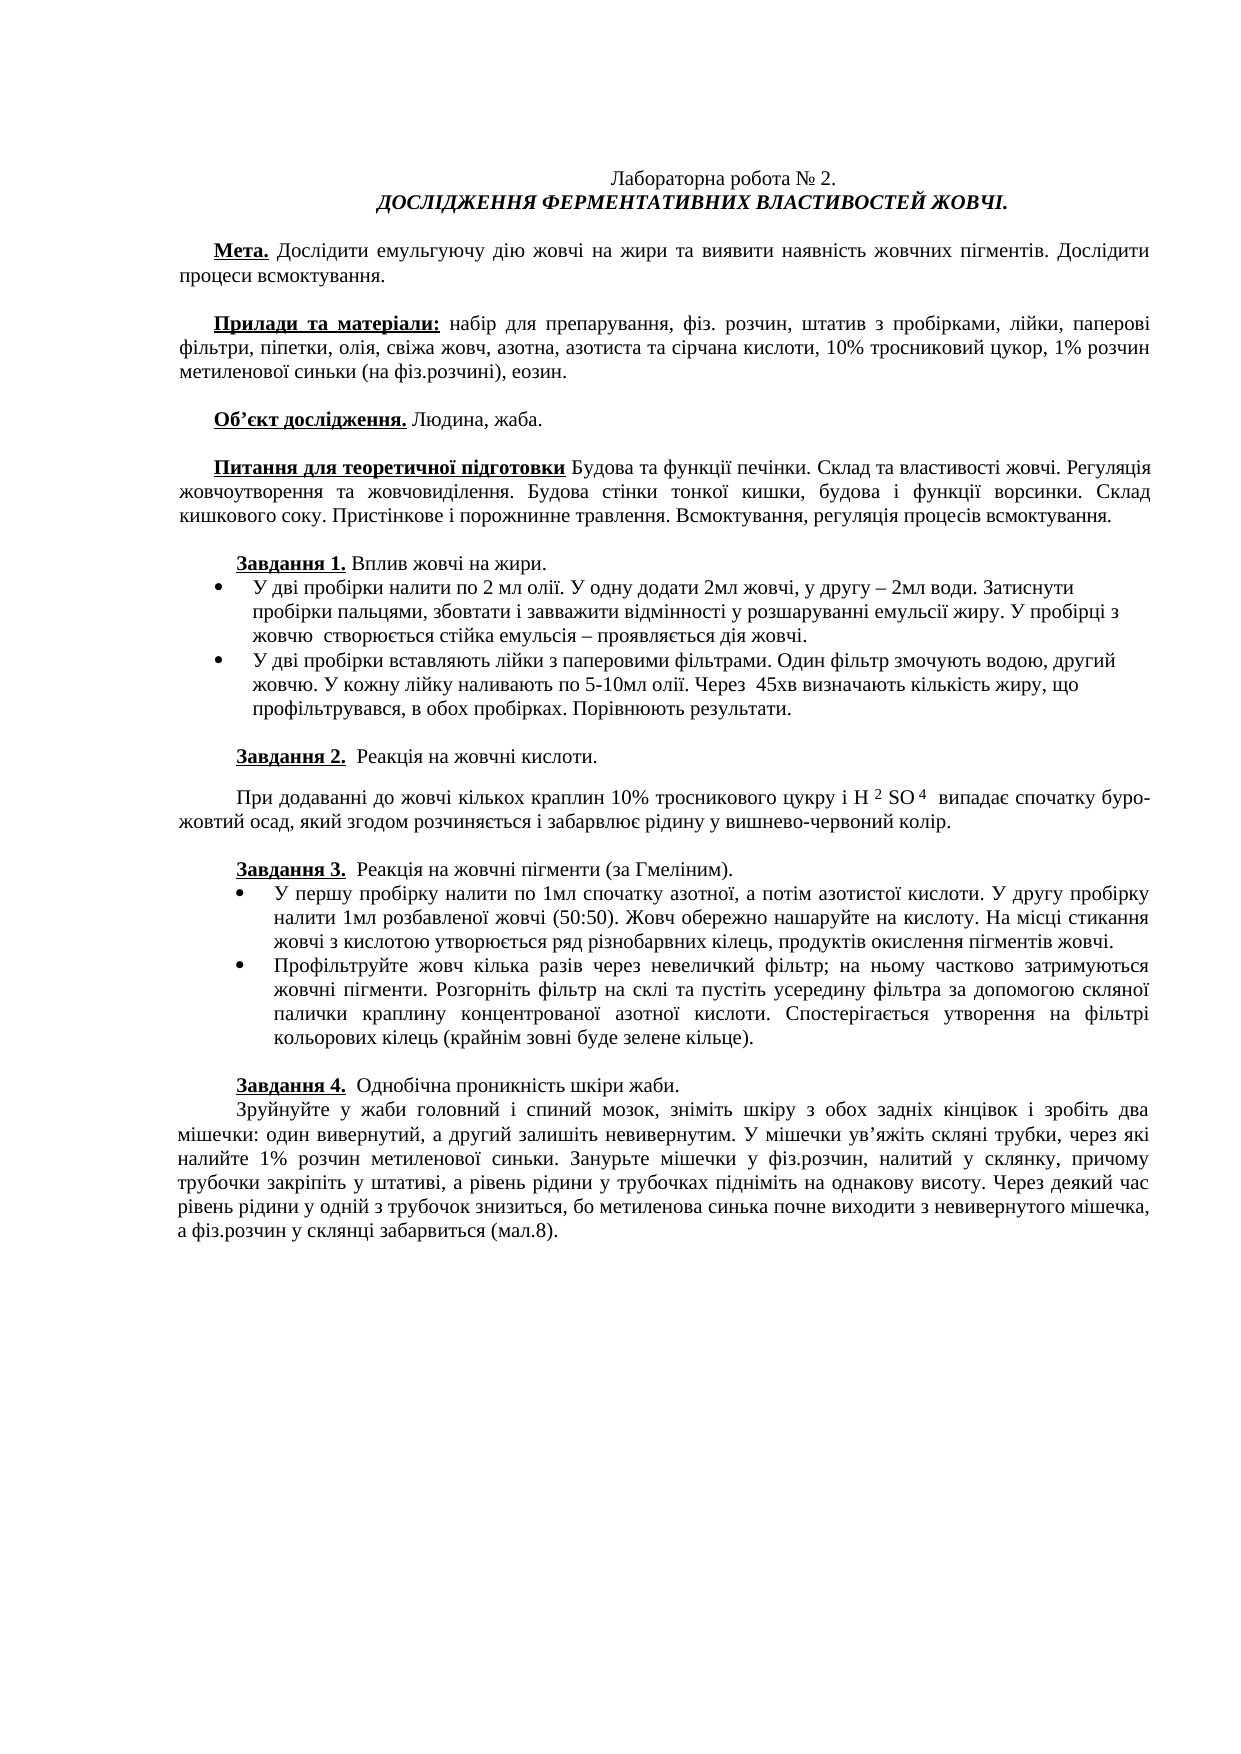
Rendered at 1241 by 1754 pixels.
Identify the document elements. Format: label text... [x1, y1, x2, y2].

text Завдання 1. Вплив жовчі на жири. [179, 551, 1151, 575]
text Завдання 2. Реакція на жовчні кислоти. [179, 744, 1151, 768]
text ДОСЛІДЖЕННЯ ФЕРМЕНТАТИВНИХ ВЛАСТИВОСТЕЙ ЖОВЧІ. [177, 190, 1152, 214]
text Об’єкт дослідження. Людина, жаба. [179, 407, 1151, 431]
list У першу пробірку налити по 1мл спочатку азотної, а потім азотистої кислоти. У другу пробірку налити 1мл розбавленої жовчі (50:50). Жовч обережно нашаруйте на кислоту. На місці стикання жовчі з кислотою утворюється ряд різнобарвних кілець, продуктів окислення пігментів жовчі. [236, 881, 1151, 953]
list Профільтруйте жовч кілька разів через невеличкий фільтр; на ньому частково затримуються жовчні пігменти. Розгорніть фільтр на склі та пустіть усередину фільтра за допомогою скляної палички краплину концентрованої азотної кислоти. Спостерігається утворення на фільтрі кольорових кілець (крайнім зовні буде зелене кільце). [236, 953, 1151, 1049]
text Зруйнуйте у жаби головний і спиний мозок, зніміть шкіру з обох задніх кінцівок і зробіть два мішечки: один вивернутий, а другий залишіть невивернутим. У мішечки ув’яжіть скляні трубки, через які налийте 1% розчин метиленової синьки. Занурьте мішечки у фіз.розчин, налитий у склянку, причому трубочки закріпіть у штативі, а рівень рідини у трубочках підніміть на однакову висоту. Через деякий час рівень рідини у одній з трубочок знизиться, бо метиленова синька почне виходити з невивернутого мішечка, а фіз.розчин у склянці забарвиться (мал.8). [177, 1097, 1151, 1242]
list У дві пробірки вставляють лійки з паперовими фільтрами. Один фільтр змочують водою, другий жовчю. У кожну лійку наливають по 5-10мл олії. Через 45хв визначають кількість жиру, що профільтрувався, в обох пробірках. Порівнюють результати. [215, 647, 1152, 720]
text Прилади та матеріали: набір для препарування, фіз. розчин, штатив з пробірками, лійки, паперові фільтри, піпетки, олія, свіжа жовч, азотна, азотиста та сірчана кислоти, 10% тросниковий цукор, 1% розчин метиленової синьки (на фіз.розчині), еозин. [179, 311, 1151, 383]
text Мета. Дослідити емульгуючу дію жовчі на жири та виявити наявність жовчних пігментів. Дослідити процеси всмоктування. [179, 238, 1151, 287]
text Питання для теоретичної підготовки Будова та функції печінки. Склад та властивості жовчі. Регуляція жовчоутворення та жовчовиділення. Будова стінки тонкої кишки, будова і функції ворсинки. Склад кишкового соку. Пристінкове і порожнинне травлення. Всмоктування, регуляція процесів всмоктування. [179, 455, 1151, 527]
text При додаванні до жовчі кількох краплин 10% тросникового цукру і НSO випадає спочатку буро-жовтий осад, який згодом розчиняється і забарвлює рідину у вишнево-червоний колір. [179, 768, 1151, 833]
text Лабораторна робота № 2. [177, 166, 1152, 190]
list У дві пробірки налити по 2 мл олії. У одну додати 2мл жовчі, у другу – 2мл води. Затиснути пробірки пальцями, збовтати і завважити відмінності у розшаруванні емульсії жиру. У пробірці з жовчю створюється стійка емульсія – проявляється дія жовчі. [215, 575, 1152, 647]
text Завдання 4. Однобічна проникність шкіри жаби. [177, 1073, 1151, 1097]
text Завдання 3. Реакція на жовчні пігменти (за Гмеліним). [179, 857, 1151, 881]
